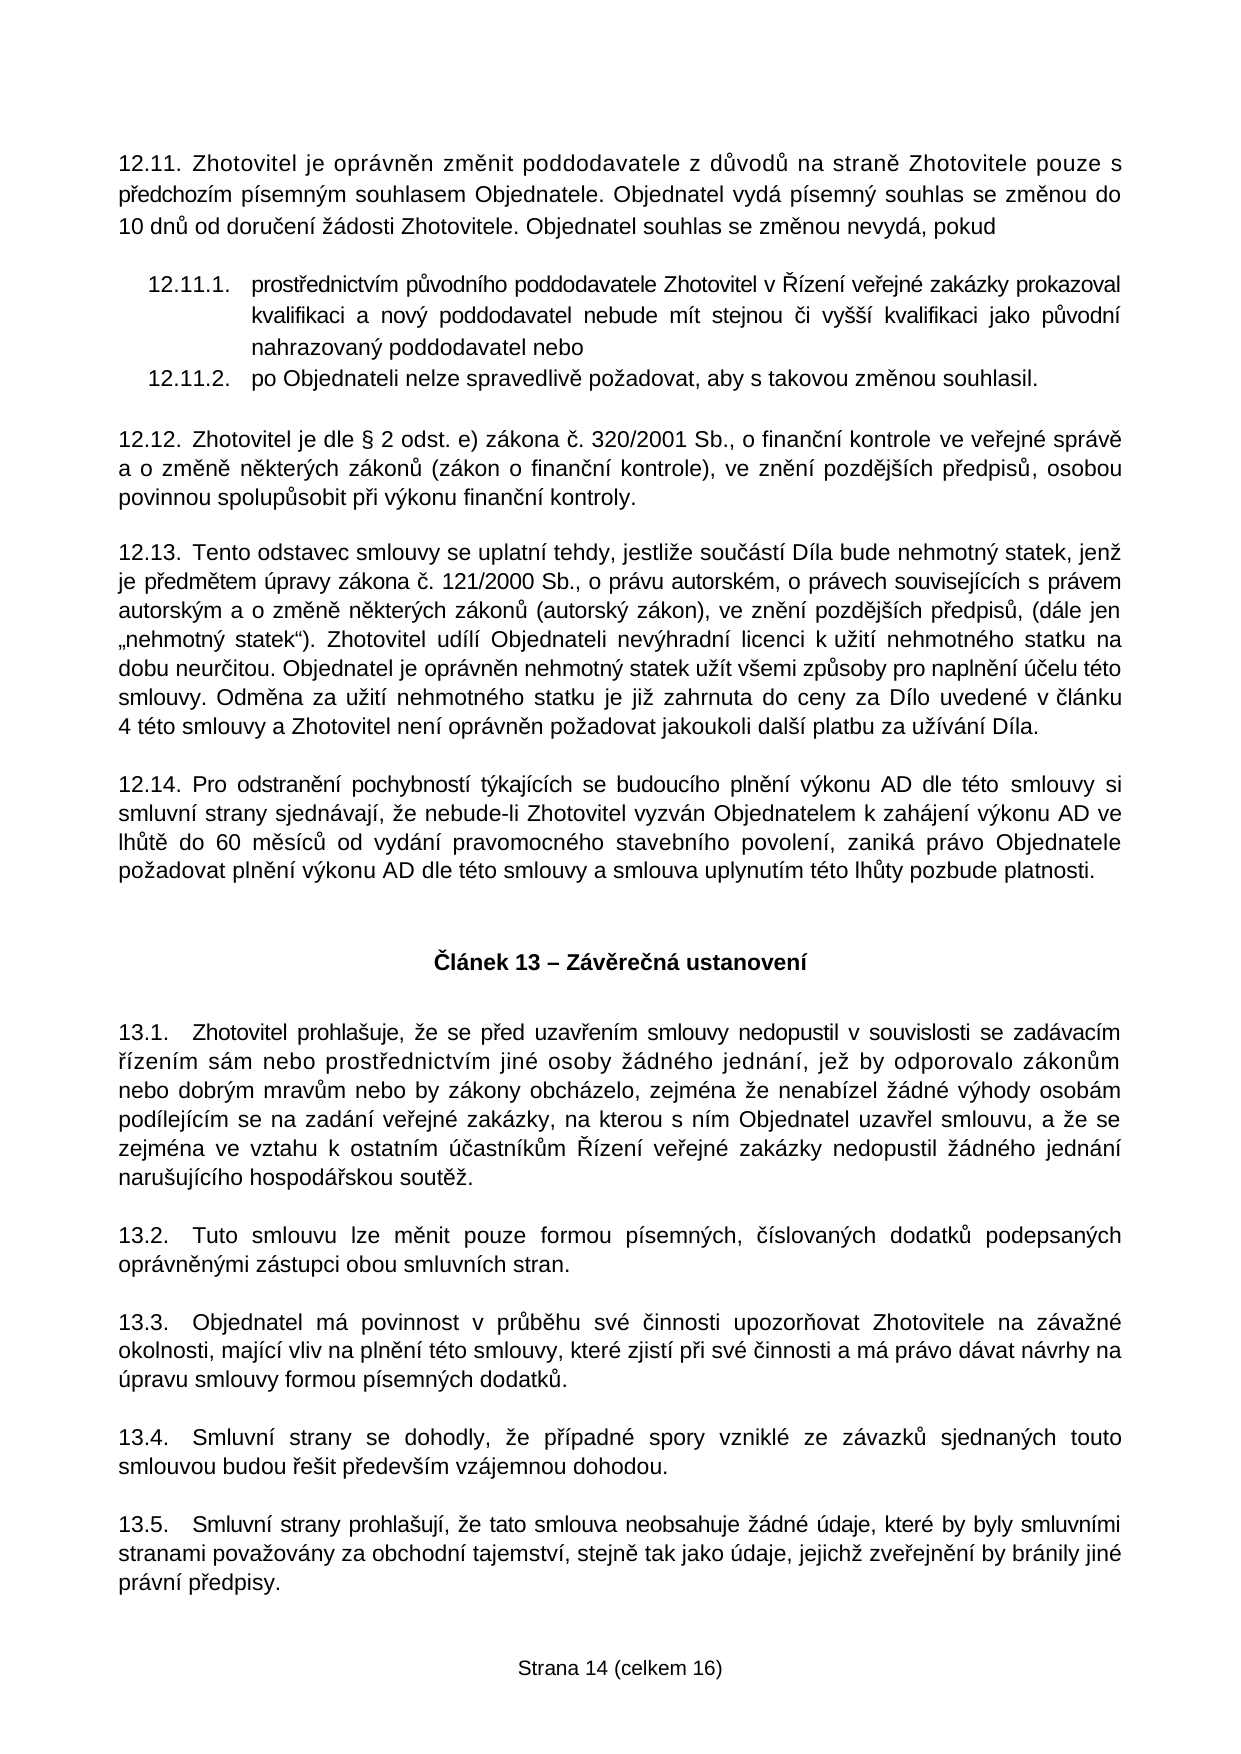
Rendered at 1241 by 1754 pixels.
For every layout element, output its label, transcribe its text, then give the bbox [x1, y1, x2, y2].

list Zhotovitel prohlašuje, že se před uzavřením smlouvy nedopustil v souvislosti se zadávacím řízením sám nebo prostřednictvím jiné osoby žádného jednání, jež by odporovalo zákonům nebo dobrým mravům nebo by zákony obcházelo, zejména že nenabízel žádné výhody osobám podílejícím se na zadání veřejné zakázky, na kterou s ním Objednatel uzavřel smlouvu, a že se zejména ve vztahu k ostatním účastníkům Řízení veřejné zakázky nedopustil žádného jednání narušujícího hospodářskou soutěž. [118, 1019, 1122, 1191]
text 12.11.1. prostřednictvím původního poddodavatele Zhotovitel v Řízení veřejné zakázky prokazoval kvalifikaci a nový poddodavatel nebude mít stejnou či vyšší kvalifikaci jako původní nahrazovaný poddodavatel nebo [148, 271, 1122, 360]
list Zhotovitel je dle § 2 odst. e) zákona č. 320/2001 Sb., o finanční kontrole ve veřejné správě a o změně některých zákonů (zákon o finanční kontrole), ve znění pozdějších předpisů, osobou povinnou spolupůsobit při výkonu finanční kontroly. [118, 426, 1122, 510]
list Objednatel má povinnost v průběhu své činnosti upozorňovat Zhotovitele na závažné okolnosti, mající vliv na plnění této smlouvy, které zjistí při své činnosti a má právo dávat návrhy na úpravu smlouvy formou písemných dodatků. [118, 1308, 1122, 1393]
list Smluvní strany se dohodly, že případné spory vzniklé ze závazků sjednaných touto smlouvou budou řešit především vzájemnou dohodou. [118, 1424, 1122, 1479]
list Smluvní strany prohlašují, že tato smlouva neobsahuje žádné údaje, které by byly smluvními stranami považovány za obchodní tajemství, stejně tak jako údaje, jejichž zveřejnění by bránily jiné právní předpisy. [118, 1511, 1122, 1595]
text Článek 13 – Závěrečná ustanovení [118, 949, 1122, 975]
text 12.11.2. po Objednateli nelze spravedlivě požadovat, aby s takovou změnou souhlasil. [148, 365, 1122, 392]
list Pro odstranění pochybností týkajících se budoucího plnění výkonu AD dle této smlouvy si smluvní strany sjednávají, že nebude-li Zhotovitel vyzván Objednatelem k zahájení výkonu AD ve lhůtě do 60 měsíců od vydání pravomocného stavebního povolení, zaniká právo Objednatele požadovat plnění výkonu AD dle této smlouvy a smlouva uplynutím této lhůty pozbude platnosti. [118, 771, 1122, 884]
list Tento odstavec smlouvy se uplatní tehdy, jestliže součástí Díla bude nehmotný statek, jenž je předmětem úpravy zákona č. 121/2000 Sb., o právu autorském, o právech souvisejících s právem autorským a o změně některých zákonů (autorský zákon), ve znění pozdějších předpisů, (dále jen „nehmotný statek“). Zhotovitel udílí Objednateli nevýhradní licenci k užití nehmotného statku na dobu neurčitou. Objednatel je oprávněn nehmotný statek užít všemi způsoby pro naplnění účelu této smlouvy. Odměna za užití nehmotného statku je již zahrnuta do ceny za Dílo uvedené v článku 4 této smlouvy a Zhotovitel není oprávněn požadovat jakoukoli další platbu za užívání Díla. [118, 539, 1122, 739]
list Tuto smlouvu lze měnit pouze formou písemných, číslovaných dodatků podepsaných oprávněnými zástupci obou smluvních stran. [118, 1222, 1122, 1277]
list Zhotovitel je oprávněn změnit poddodavatele z důvodů na straně Zhotovitele pouze s předchozím písemným souhlasem Objednatele. Objednatel vydá písemný souhlas se změnou do 10 dnů od doručení žádosti Zhotovitele. Objednatel souhlas se změnou nevydá, pokud [118, 150, 1122, 239]
